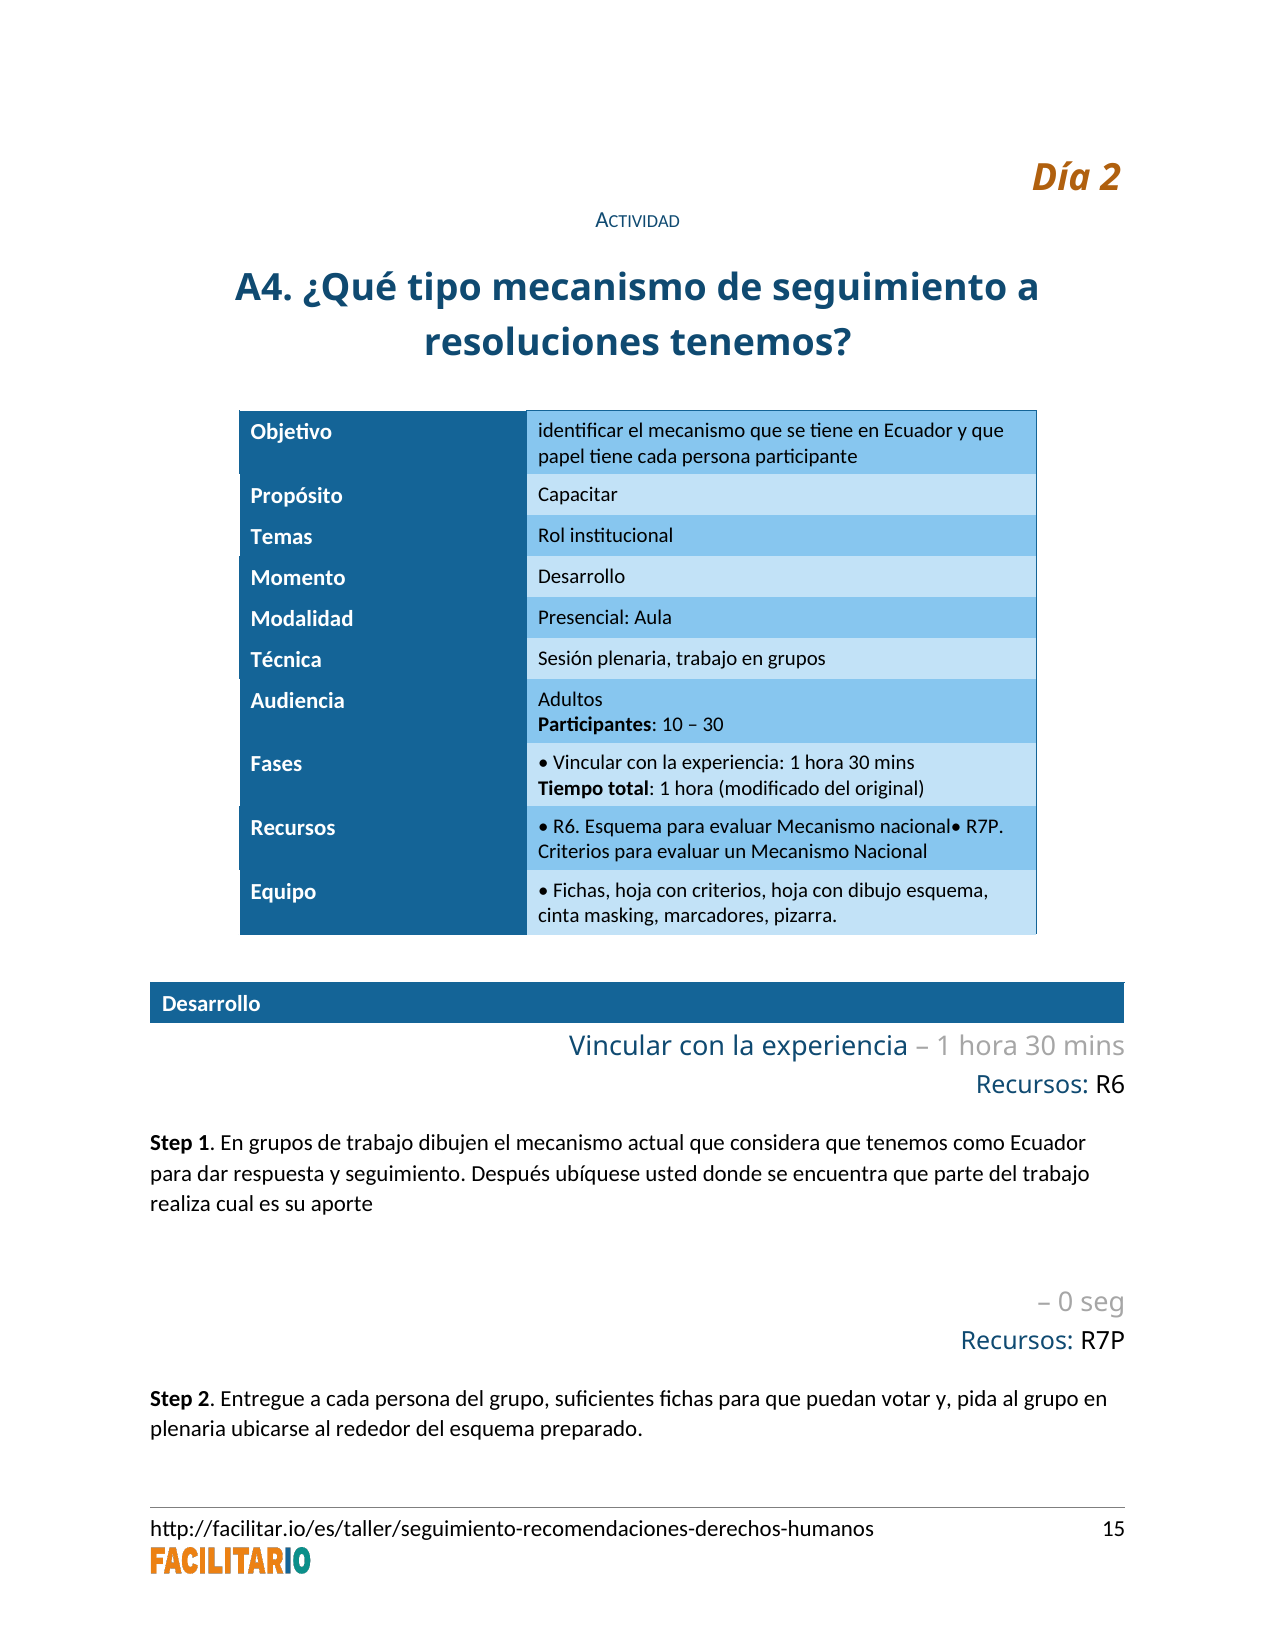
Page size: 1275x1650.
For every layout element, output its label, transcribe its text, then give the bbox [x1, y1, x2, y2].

subtitle – 0 seg [150, 1283, 1125, 1319]
table_cell Modalidad [240, 598, 526, 638]
table_cell • Fichas, hoja con criterios, hoja con dibujo esquema, cinta masking, marcadores, pizarra. [527, 870, 1036, 934]
text Step 2. Entregue a cada persona del grupo, suficientes fichas para que puedan votar y, pida al grupo en plenaria ubicarse al rededor del esquema preparado. [150, 1384, 1125, 1442]
table_cell Presencial: Aula [527, 597, 1036, 638]
table_cell Temas [240, 516, 526, 556]
table_cell Audiencia [240, 680, 526, 743]
table_cell • R6. Esquema para evaluar Mecanismo nacional [527, 806, 1036, 870]
text Actividad [150, 205, 1125, 233]
table_cell Adultos Participantes: 10 – 30 [527, 679, 1036, 743]
table_header identificar el mecanismo que se tiene en Ecuador y que papel tiene cada persona participante [527, 411, 1036, 474]
picture [145, 1544, 315, 1576]
table_cell Recursos [240, 808, 526, 870]
table_cell Fases [240, 744, 526, 806]
text Recursos: R7P [150, 1322, 1125, 1356]
table_header Objetivo [240, 411, 526, 474]
table_cell Propósito [240, 475, 526, 515]
text Recursos: R6 [150, 1067, 1125, 1101]
text Step 1. En grupos de trabajo dibujen el mecanismo actual que considera que tenemos como Ecuador para dar respuesta y seguimiento. Después ubíquese usted donde se encuentra que parte del trabajo realiza cual es su aporte [150, 1128, 1125, 1217]
table_cell Desarrollo [527, 556, 1036, 597]
table_cell • Vincular con la experiencia: 1 hora 30 mins Tiempo total: 1 hora (modificado del original) [527, 743, 1036, 806]
table_cell Técnica [240, 639, 526, 679]
table_header Desarrollo [151, 983, 1124, 1023]
table_cell Momento [240, 557, 526, 597]
subtitle Vincular con la experiencia – 1 hora 30 mins [150, 1027, 1125, 1064]
table_cell Equipo [240, 871, 526, 934]
subtitle A4. ¿Qué tipo mecanismo de seguimiento a resoluciones tenemos? [150, 260, 1125, 366]
table_cell Rol institucional [527, 515, 1036, 556]
table_cell Sesión plenaria, trabajo en grupos [527, 638, 1036, 679]
table_cell Capacitar [527, 474, 1036, 515]
subtitle Día 2 [150, 150, 1125, 201]
